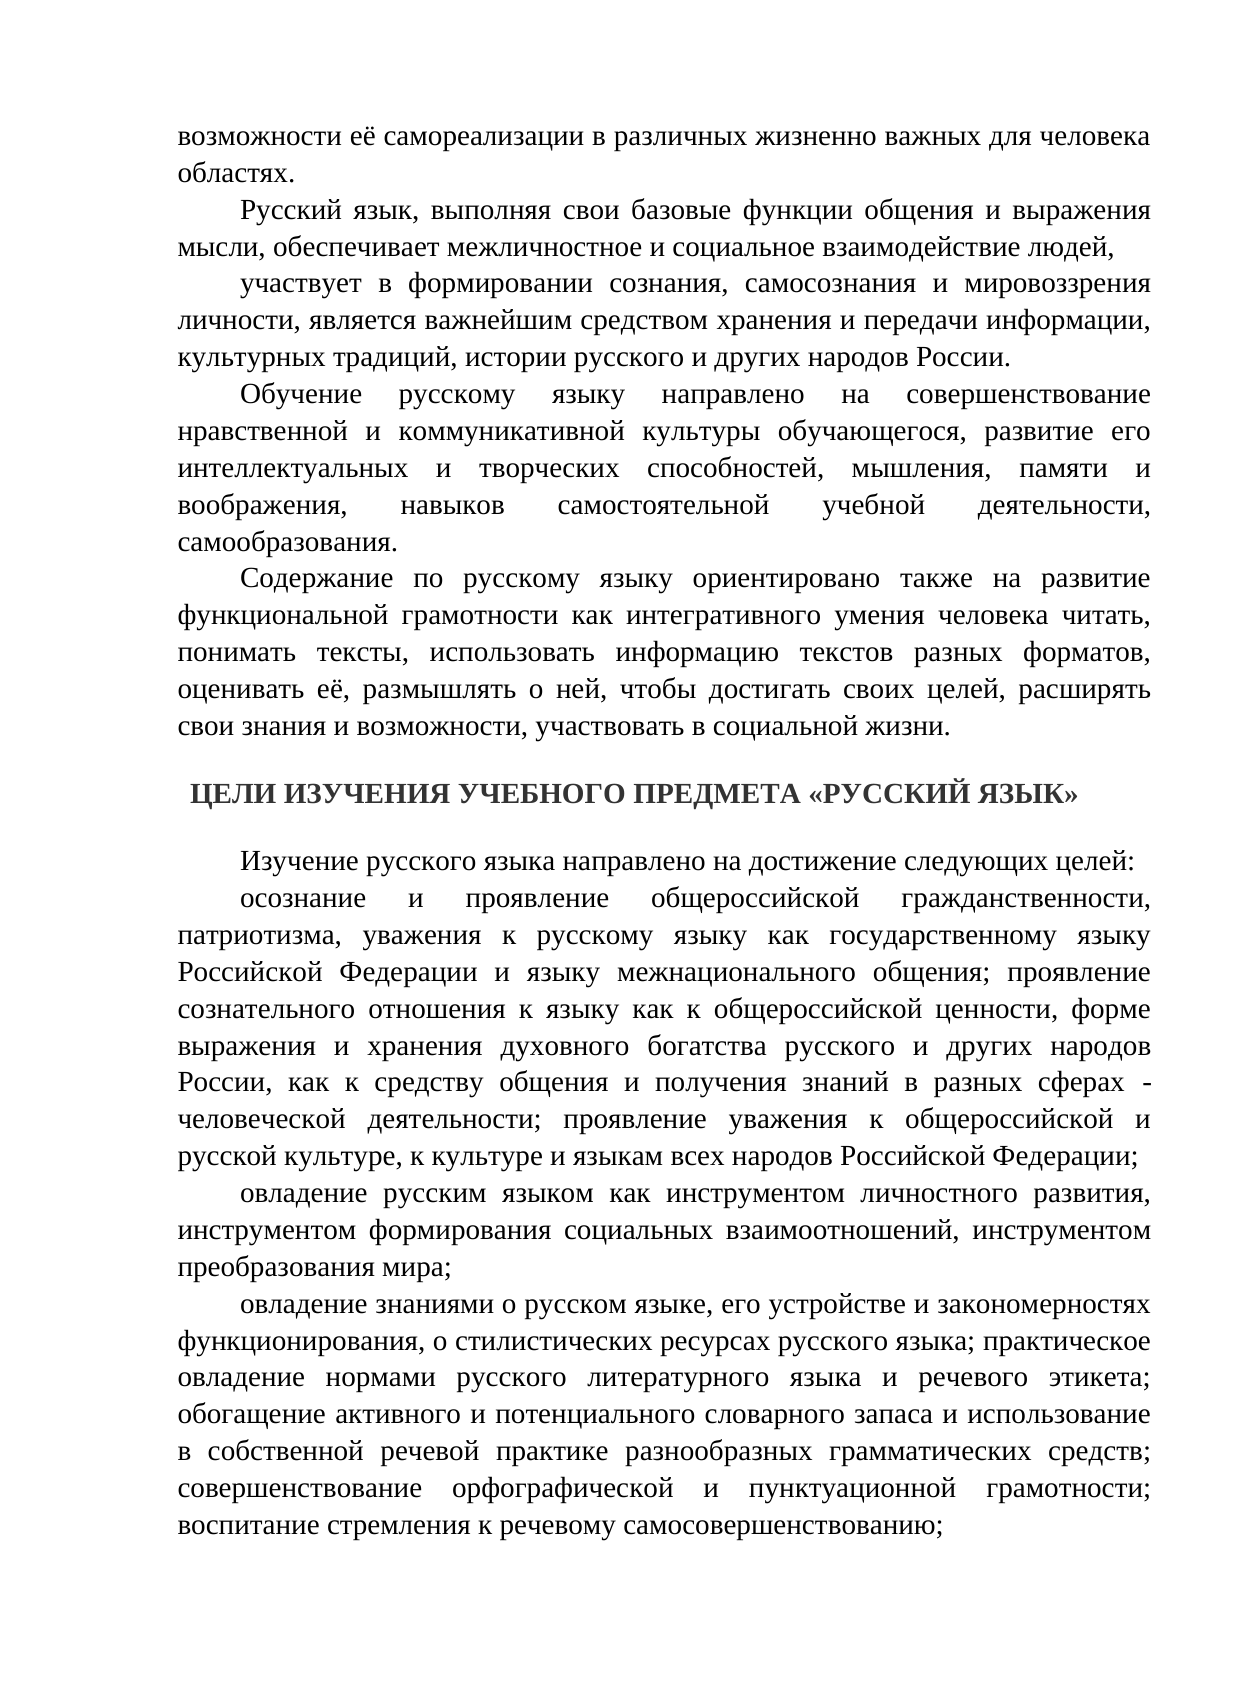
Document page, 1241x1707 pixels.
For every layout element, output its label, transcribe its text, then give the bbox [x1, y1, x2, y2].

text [177, 118, 1152, 188]
text участвует в формировании сознания, самосознания и мировоззрения личности, является важнейшим средством хранения и передачи информации, культурных традиций, истории русского и других народов России. [177, 266, 1152, 373]
text овладение русским языком как инструментом личностного развития, инструментом формирования социальных взаимоотношений, инструментом преобразования мира; [177, 1175, 1152, 1282]
text Русский язык, выполняя свои базовые функции общения и выражения мысли, обеспечивает межличностное и социальное взаимодействие людей, [177, 192, 1152, 262]
text овладение знаниями о русском языке, его устройстве и закономерностях функционирования, о стилистических ресурсах русского языка; практическое овладение нормами русского литературного языка и речевого этикета; обогащение активного и потенциального словарного запаса и использование в собственной речевой практике разнообразных грамматических средств; совершенствование орфографической и пунктуационной грамотности; воспитание стремления к речевому самосовершенствованию; [177, 1286, 1152, 1541]
text Содержание по русскому языку ориентировано также на развитие функциональной грамотности как интегративного умения человека читать, понимать тексты, использовать информацию текстов разных форматов, оценивать её, размышлять о ней, чтобы достигать своих целей, расширять свои знания и возможности, участвовать в социальной жизни. [177, 561, 1152, 742]
text ЦЕЛИ ИЗУЧЕНИЯ УЧЕБНОГО ПРЕДМЕТА «РУССКИЙ ЯЗЫК» [190, 776, 1152, 809]
text Изучение русского языка направлено на достижение следующих целей: [177, 843, 1152, 877]
text Обучение русскому языку направлено на совершенствование нравственной и коммуникативной культуры обучающегося, развитие его интеллектуальных и творческих способностей, мышления, памяти и воображения, навыков самостоятельной учебной деятельности, самообразования. [177, 376, 1152, 557]
text осознание и проявление общероссийской гражданственности, патриотизма, уважения к русскому языку как государственному языку Российской Федерации и языку межнационального общения; проявление сознательного отношения к языку как к общероссийской ценности, форме выражения и хранения духовного богатства русского и других народов России, как к средству общения и получения знаний в разных сферах ­человеческой деятельности; проявление уважения к общероссийской и русской культуре, к культуре и языкам всех народов Российской Федерации; [177, 880, 1152, 1172]
